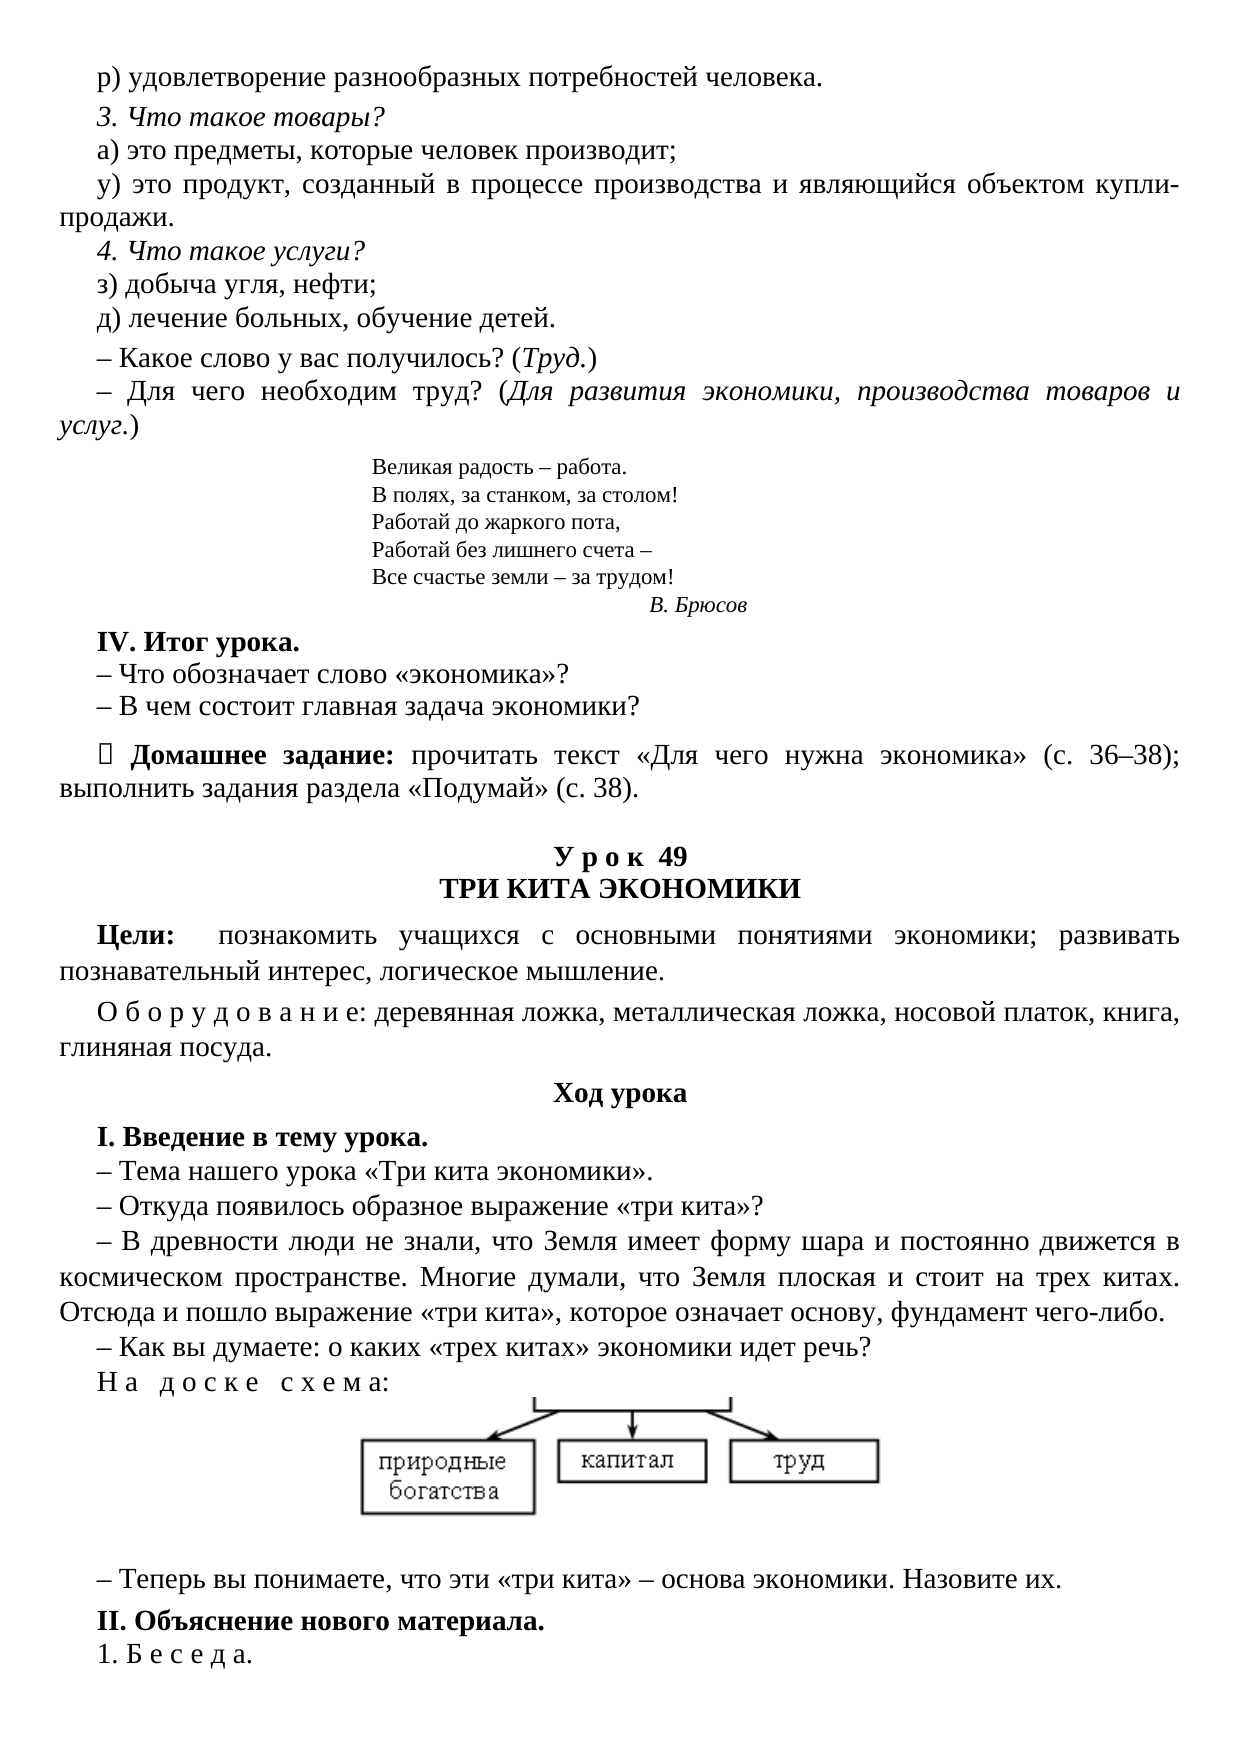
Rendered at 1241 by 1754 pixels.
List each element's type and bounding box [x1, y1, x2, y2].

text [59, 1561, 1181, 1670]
picture [346, 1397, 895, 1529]
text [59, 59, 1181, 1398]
